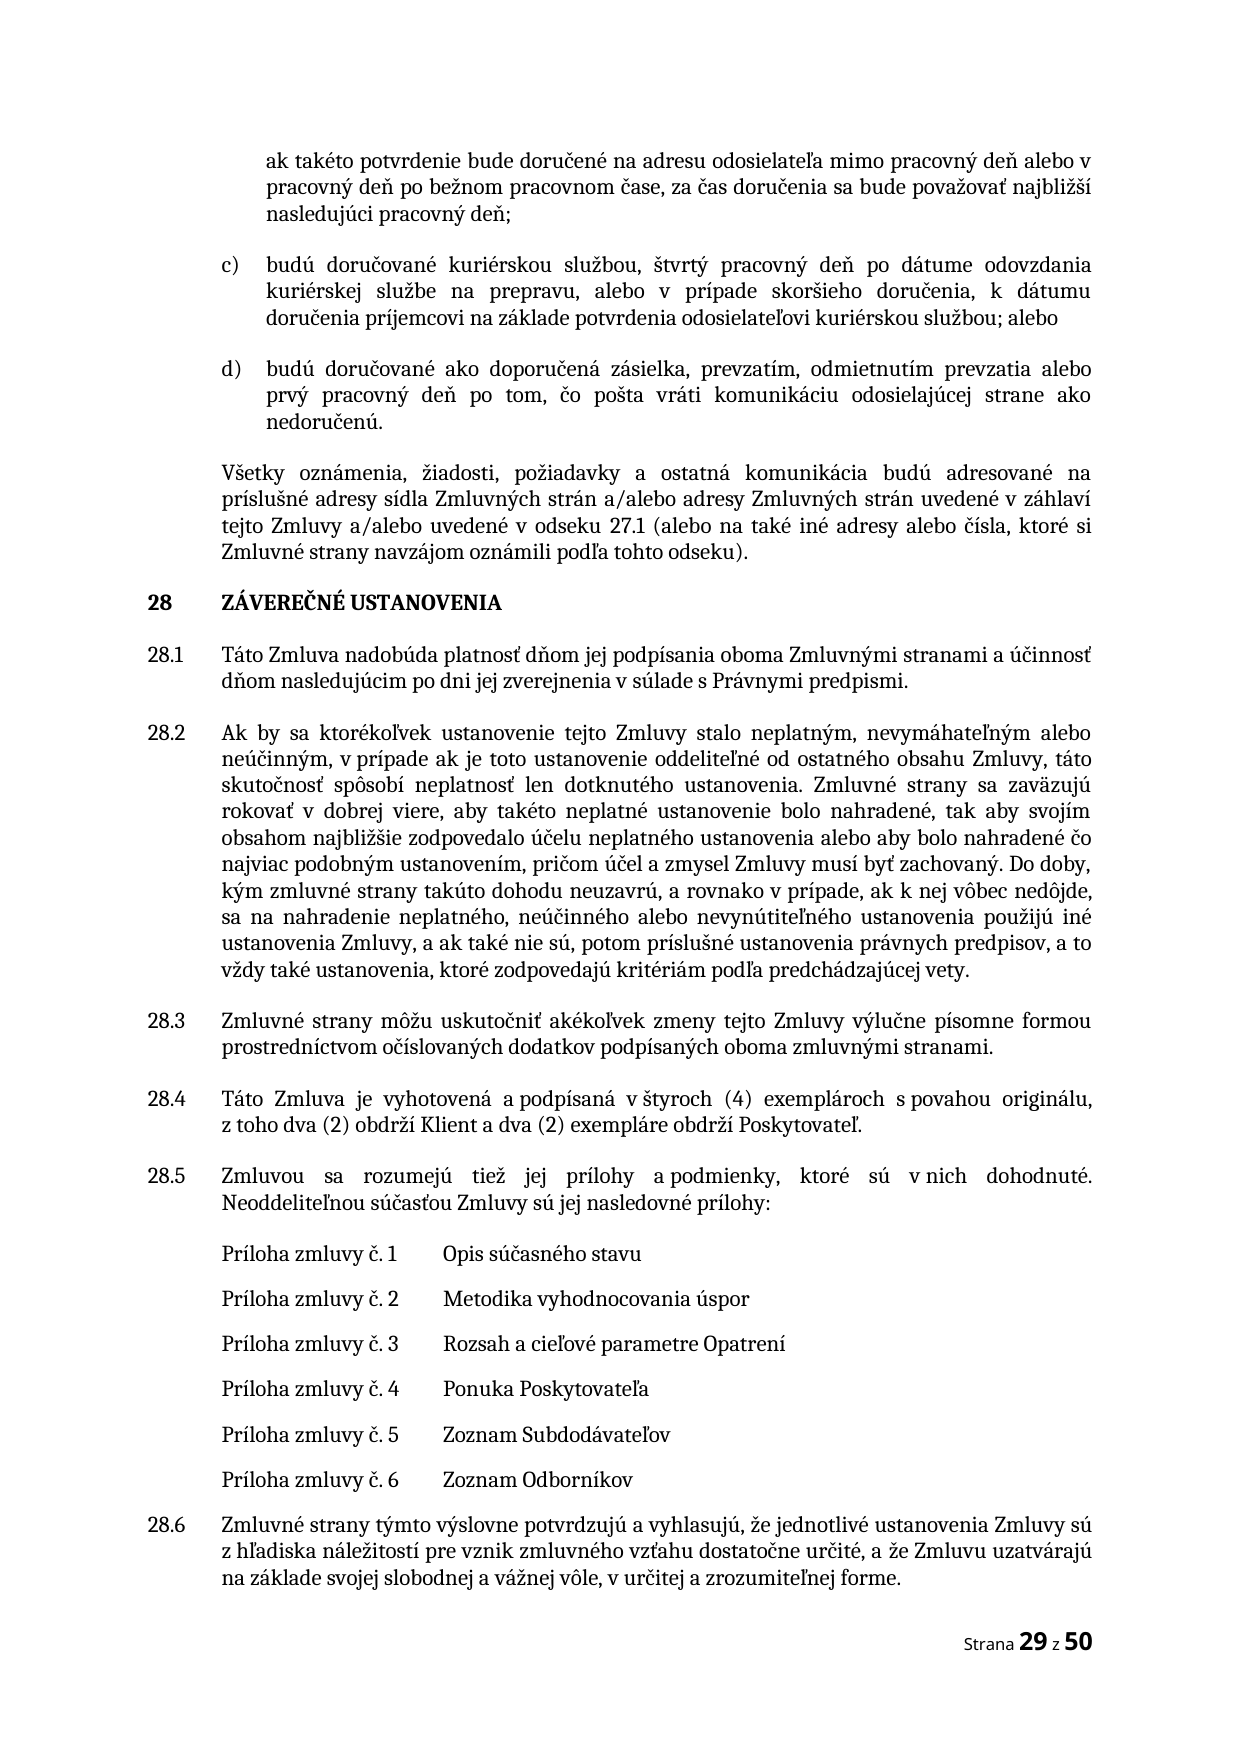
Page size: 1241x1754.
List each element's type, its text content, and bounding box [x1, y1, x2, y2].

text Príloha zmluvy č. 2 Metodika vyhodnocovania úspor [221, 1286, 1093, 1312]
text Príloha zmluvy č. 6 Zoznam Odborníkov [221, 1466, 1093, 1493]
list Zmluvné strany týmto výslovne potvrdzujú a vyhlasujú, že jednotlivé ustanovenia Zmluvy sú z hľadiska náležitostí pre vznik zmluvného vzťahu dostatočne určité, a že Zmluvu uzatvárajú na základe svojej slobodnej a vážnej vôle, v určitej a zrozumiteľnej forme. [148, 1512, 1093, 1591]
text Príloha zmluvy č. 4 Ponuka Poskytovateľa [221, 1376, 1093, 1403]
list budú doručované kuriérskou službou, štvrtý pracovný deň po dátume odovzdania kuriérskej službe na prepravu, alebo v prípade skoršieho doručenia, k dátumu doručenia príjemcovi na základe potvrdenia odosielateľovi kuriérskou službou; alebo [221, 252, 1093, 331]
list Ak by sa ktorékoľvek ustanovenie tejto Zmluvy stalo neplatným, nevymáhateľným alebo neúčinným, v prípade ak je toto ustanovenie oddeliteľné od ostatného obsahu Zmluvy, táto skutočnosť spôsobí neplatnosť len dotknutého ustanovenia. Zmluvné strany sa zaväzujú rokovať v dobrej viere, aby takéto neplatné ustanovenie bolo nahradené, tak aby svojím obsahom najbližšie zodpovedalo účelu neplatného ustanovenia alebo aby bolo nahradené čo najviac podobným ustanovením, pričom účel a zmysel Zmluvy musí byť zachovaný. Do doby, kým zmluvné strany takúto dohodu neuzavrú, a rovnako v prípade, ak k nej vôbec nedôjde, sa na nahradenie neplatného, neúčinného alebo nevynútiteľného ustanovenia použijú iné ustanovenia Zmluvy, a ak také nie sú, potom príslušné ustanovenia právnych predpisov, a to vždy také ustanovenia, ktoré zodpovedajú kritériám podľa predchádzajúcej vety. [148, 719, 1093, 983]
list Všetky oznámenia, žiadosti, požiadavky a ostatná komunikácia budú adresované na príslušné adresy sídla Zmluvných strán a/alebo adresy Zmluvných strán uvedené v záhlaví tejto Zmluvy a/alebo uvedené v odseku 27.1 (alebo na také iné adresy alebo čísla, ktoré si Zmluvné strany navzájom oznámili podľa tohto odseku). [221, 460, 1093, 565]
list Táto Zmluva nadobúda platnosť dňom jej podpísania oboma Zmluvnými stranami a účinnosť dňom nasledujúcim po dni jej zverejnenia v súlade s Právnymi predpismi. [148, 642, 1093, 694]
list Zmluvné strany môžu uskutočniť akékoľvek zmeny tejto Zmluvy výlučne písomne formou prostredníctvom očíslovaných dodatkov podpísaných oboma zmluvnými stranami. [148, 1008, 1093, 1061]
list Zmluvou sa rozumejú tiež jej prílohy a podmienky, ktoré sú v nich dohodnuté. Neoddeliteľnou súčasťou Zmluvy sú jej nasledovné prílohy: [148, 1163, 1093, 1216]
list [221, 148, 1093, 227]
text Príloha zmluvy č. 5 Zoznam Subdodávateľov [221, 1421, 1093, 1448]
list Táto Zmluva je vyhotovená a podpísaná v štyroch (4) exemplároch s povahou originálu, z toho dva (2) obdrží Klient a dva (2) exempláre obdrží Poskytovateľ. [148, 1086, 1093, 1138]
text Príloha zmluvy č. 1 Opis súčasného stavu [221, 1241, 1093, 1267]
text Príloha zmluvy č. 3 Rozsah a cieľové parametre Opatrení [221, 1331, 1093, 1357]
list budú doručované ako doporučená zásielka, prevzatím, odmietnutím prevzatia alebo prvý pracovný deň po tom, čo pošta vráti komunikáciu odosielajúcej strane ako nedoručenú. [221, 356, 1093, 435]
list Záverečné ustanovenia [148, 590, 1093, 617]
